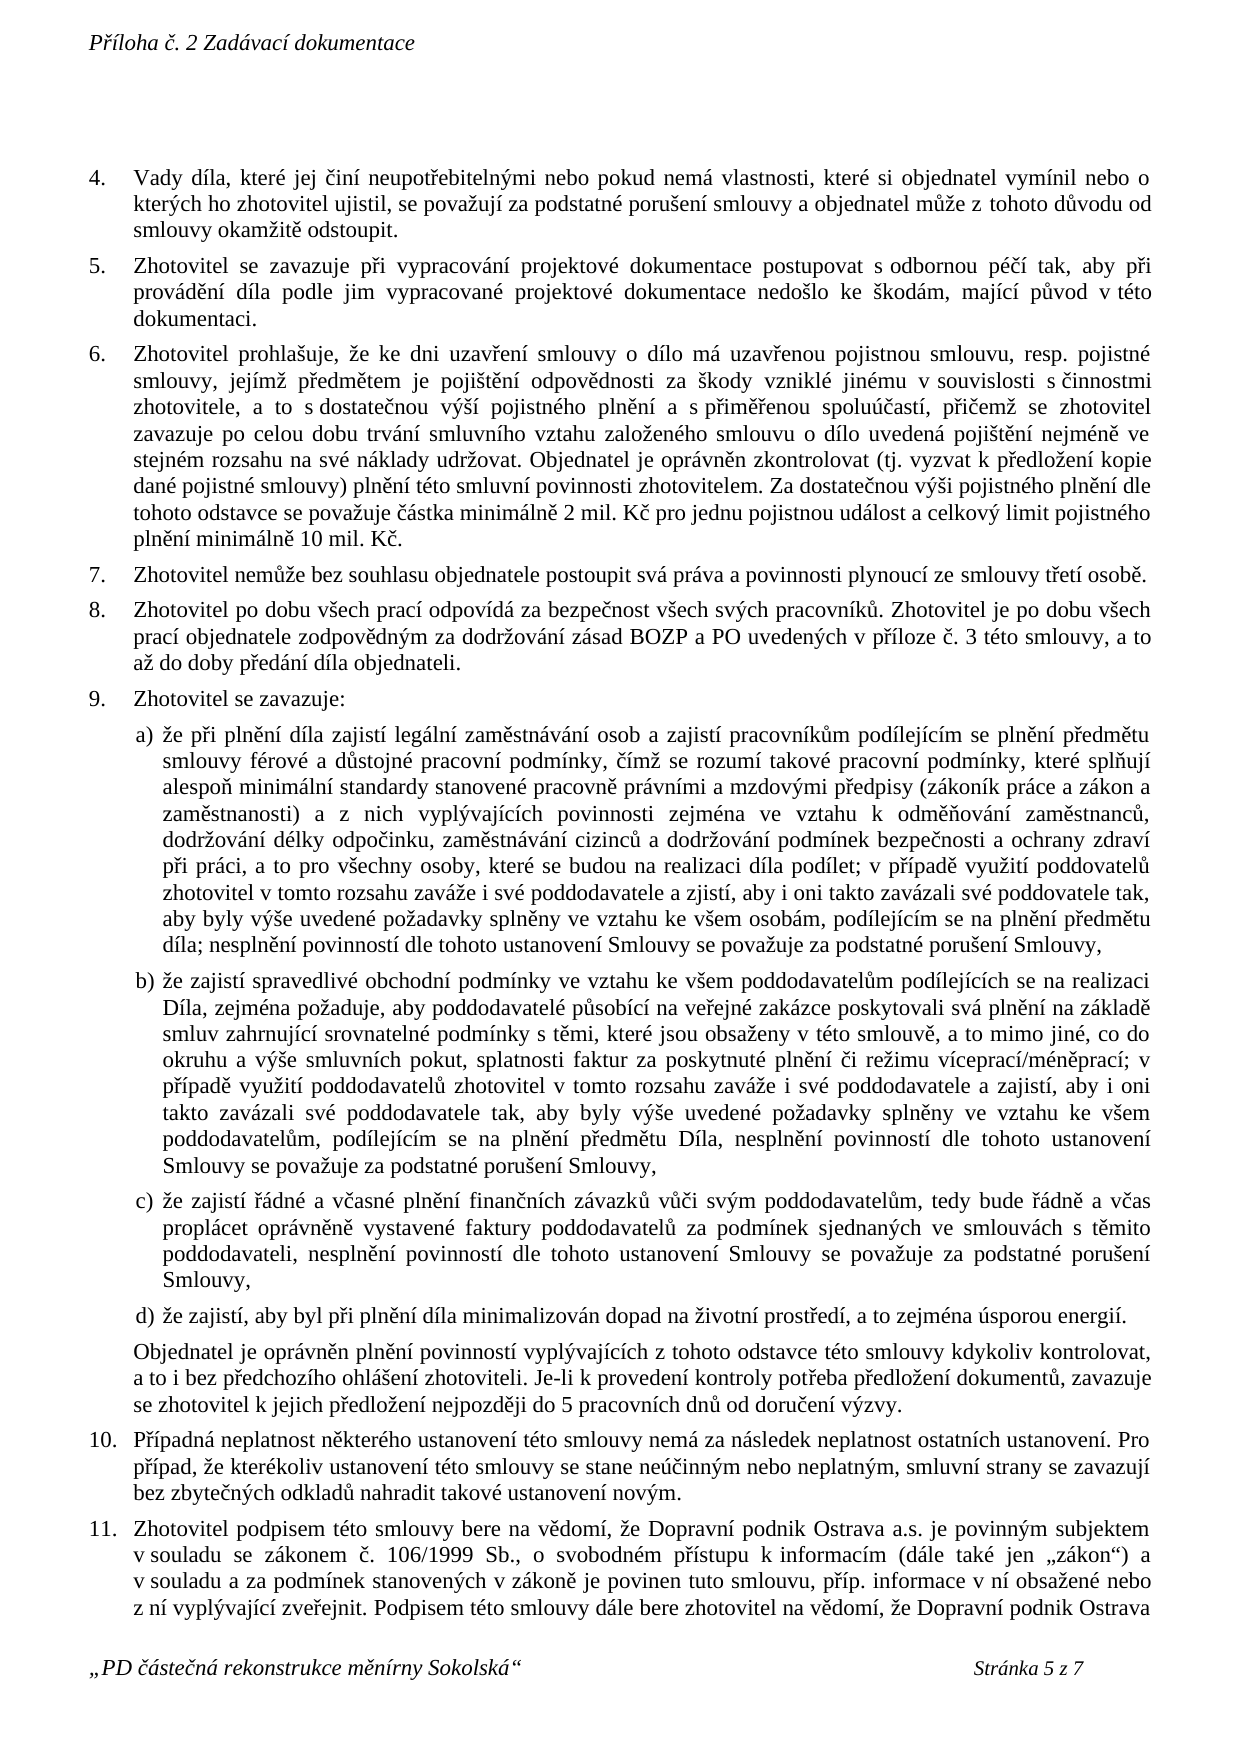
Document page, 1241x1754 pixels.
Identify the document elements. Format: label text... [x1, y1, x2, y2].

list Případná neplatnost některého ustanovení této smlouvy nemá za následek neplatnost ostatních ustanovení. Pro případ, že kterékoliv ustanovení této smlouvy se stane neúčinným nebo neplatným, smluvní strany se zavazují bez zbytečných odkladů nahradit takové ustanovení novým. [89, 1426, 1152, 1505]
list že při plnění díla zajistí legální zaměstnávání osob a zajistí pracovníkům podílejícím se plnění předmětu smlouvy férové a důstojné pracovní podmínky, čímž se rozumí takové pracovní podmínky, které splňují alespoň minimální standardy stanovené pracovně právními a mzdovými předpisy (zákoník práce a zákon a zaměstnanosti) a z nich vyplývajících povinnosti zejména ve vztahu k odměňování zaměstnanců, dodržování délky odpočinku, zaměstnávání cizinců a dodržování podmínek bezpečnosti a ochrany zdraví při práci, a to pro všechny osoby, které se budou na realizaci díla podílet; v případě využití poddovatelů zhotovitel v tomto rozsahu zaváže i své poddodavatele a zjistí, aby i oni takto zavázali své poddovatele tak, aby byly výše uvedené požadavky splněny ve vztahu ke všem osobám, podílejícím se na plnění předmětu díla; nesplnění povinností dle tohoto ustanovení Smlouvy se považuje za podstatné porušení Smlouvy, [135, 721, 1152, 958]
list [89, 1515, 1152, 1620]
list Zhotovitel po dobu všech prací odpovídá za bezpečnost všech svých pracovníků. Zhotovitel je po dobu všech prací objednatele zodpovědným za dodržování zásad BOZP a PO uvedených v příloze č. 3 této smlouvy, a to až do doby předání díla objednateli. [89, 596, 1152, 676]
list že zajistí spravedlivé obchodní podmínky ve vztahu ke všem poddodavatelům podílejících se na realizaci Díla, zejména požaduje, aby poddodavatelé působící na veřejné zakázce poskytovali svá plnění na základě smluv zahrnující srovnatelné podmínky s těmi, které jsou obsaženy v této smlouvě, a to mimo jiné, co do okruhu a výše smluvních pokut, splatnosti faktur za poskytnuté plnění či režimu víceprací/méněprací; v případě využití poddodavatelů zhotovitel v tomto rozsahu zaváže i své poddodavatele a zajistí, aby i oni takto zavázali své poddodavatele tak, aby byly výše uvedené požadavky splněny ve vztahu ke všem poddodavatelům, podílejícím se na plnění předmětu Díla, nesplnění povinností dle tohoto ustanovení Smlouvy se považuje za podstatné porušení Smlouvy, [135, 967, 1152, 1178]
list že zajistí řádné a včasné plnění finančních závazků vůči svým poddodavatelům, tedy bude řádně a včas proplácet oprávněně vystavené faktury poddodavatelů za podmínek sjednaných ve smlouvách s těmito poddodavateli, nesplnění povinností dle tohoto ustanovení Smlouvy se považuje za podstatné porušení Smlouvy, [135, 1187, 1152, 1293]
list Zhotovitel nemůže bez souhlasu objednatele postoupit svá práva a povinnosti plynoucí ze smlouvy třetí osobě. [89, 561, 1152, 587]
list Zhotovitel prohlašuje, že ke dni uzavření smlouvy o dílo má uzavřenou pojistnou smlouvu, resp. pojistné smlouvy, jejímž předmětem je pojištění odpovědnosti za škody vzniklé jinému v souvislosti s činnostmi zhotovitele, a to s dostatečnou výší pojistného plnění a s přiměřenou spoluúčastí, přičemž se zhotovitel zavazuje po celou dobu trvání smluvního vztahu založeného smlouvu o dílo uvedená pojištění nejméně ve stejném rozsahu na své náklady udržovat. Objednatel je oprávněn zkontrolovat (tj. vyzvat k předložení kopie dané pojistné smlouvy) plnění této smluvní povinnosti zhotovitelem. Za dostatečnou výši pojistného plnění dle tohoto odstavce se považuje částka minimálně 2 mil. Kč pro jednu pojistnou událost a celkový limit pojistného plnění minimálně 10 mil. Kč. [89, 341, 1152, 551]
list Zhotovitel se zavazuje: [89, 685, 1152, 711]
text d) že zajistí, aby byl při plnění díla minimalizován dopad na životní prostředí, a to zejména úsporou energií. [135, 1302, 1152, 1328]
list Vady díla, které jej činí neupotřebitelnými nebo pokud nemá vlastnosti, které si objednatel vymínil nebo o kterých ho zhotovitel ujistil, se považují za podstatné porušení smlouvy a objednatel může z tohoto důvodu od smlouvy okamžitě odstoupit. [89, 164, 1152, 243]
text Objednatel je oprávněn plnění povinností vyplývajících z tohoto odstavce této smlouvy kdykoliv kontrolovat, a to i bez předchozího ohlášení zhotoviteli. Je-li k provedení kontroly potřeba předložení dokumentů, zavazuje se zhotovitel k jejich předložení nejpozději do 5 pracovních dnů od doručení výzvy. [133, 1338, 1152, 1417]
list Zhotovitel se zavazuje při vypracování projektové dokumentace postupovat s odbornou péčí tak, aby při provádění díla podle jim vypracované projektové dokumentace nedošlo ke škodám, mající původ v této dokumentaci. [89, 252, 1152, 331]
